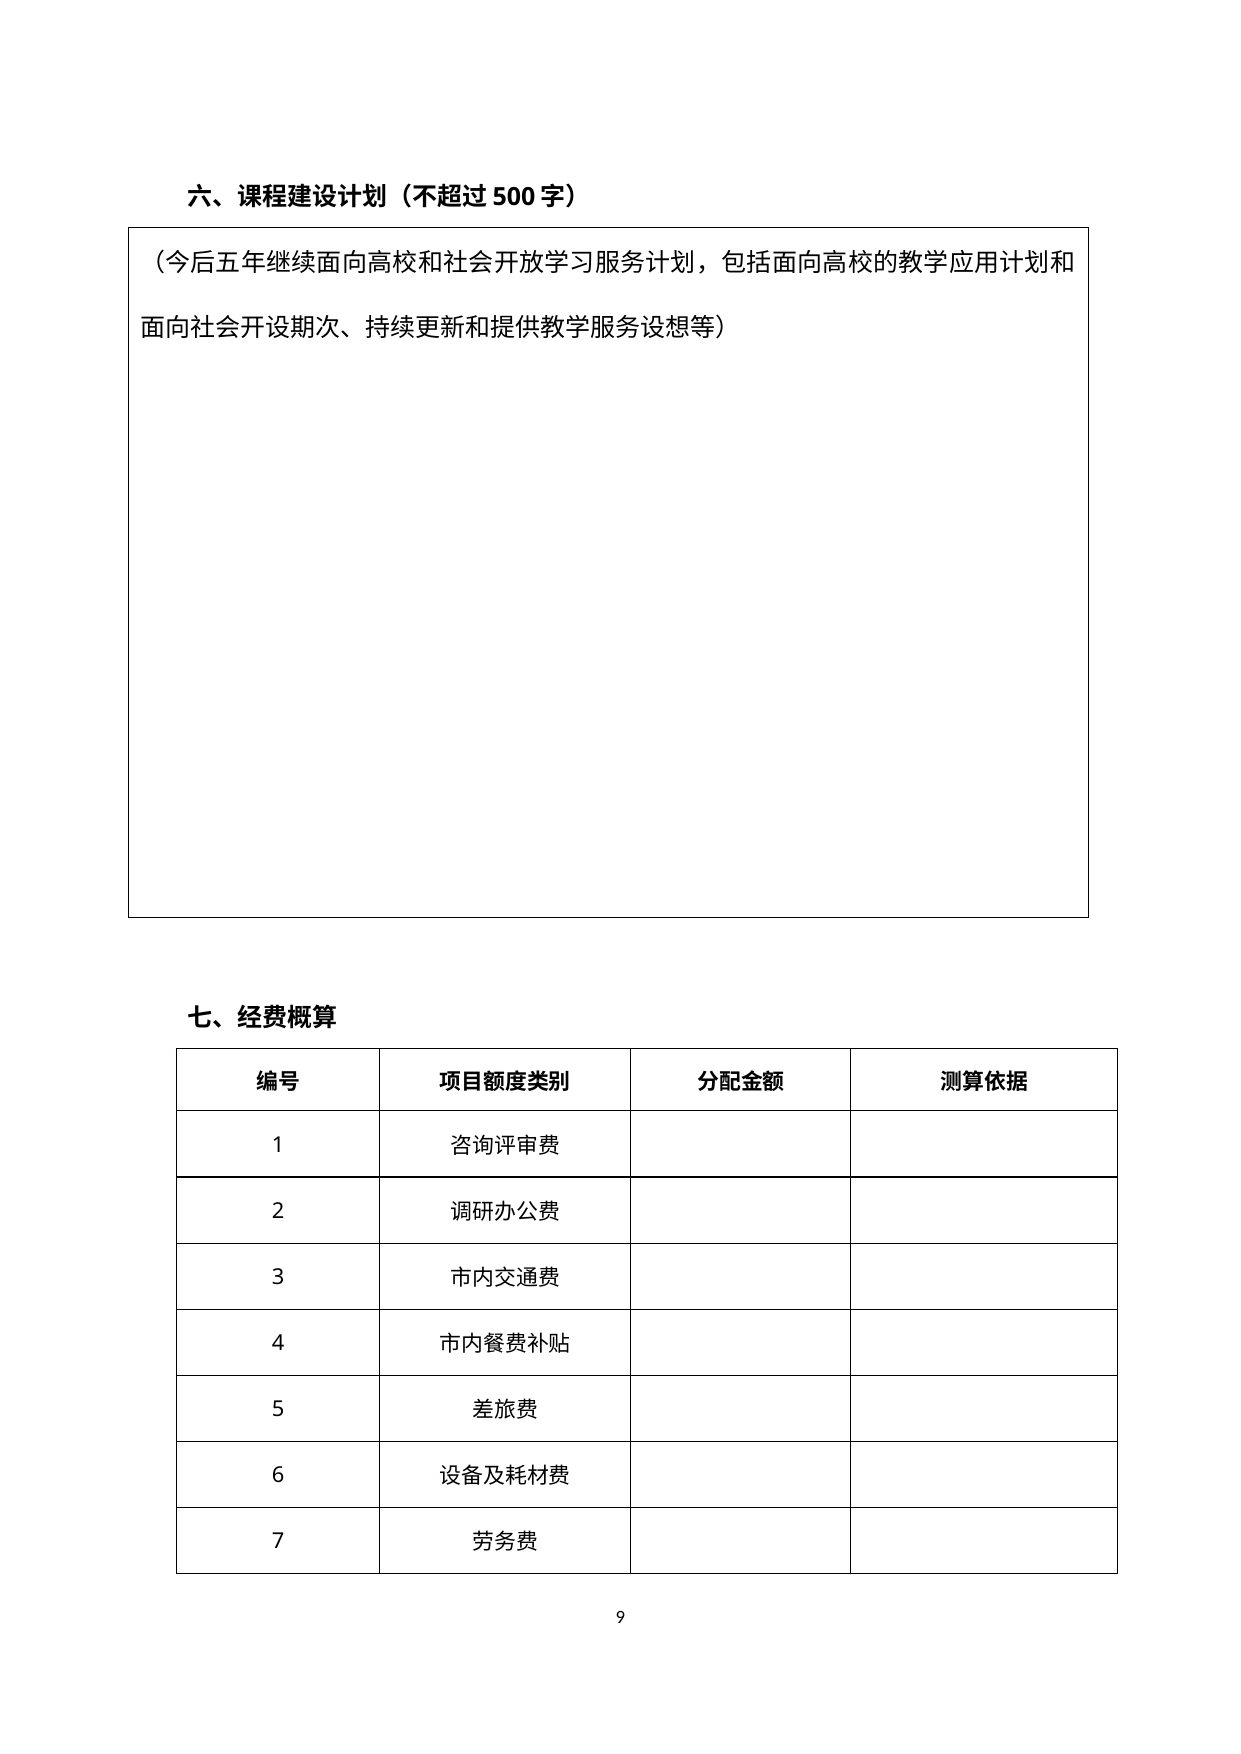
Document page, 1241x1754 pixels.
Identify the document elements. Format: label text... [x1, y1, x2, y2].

table_header 分配金额 [631, 1049, 850, 1110]
table_cell 劳务费 [380, 1508, 630, 1573]
table_header 测算依据 [851, 1049, 1117, 1110]
table_cell [631, 1442, 850, 1507]
table_header 编号 [177, 1049, 379, 1110]
table_cell 3 [177, 1244, 379, 1308]
table_cell [631, 1111, 850, 1176]
table_cell 调研办公费 [380, 1178, 630, 1242]
table_header 项目额度类别 [380, 1049, 630, 1110]
table_cell [851, 1508, 1117, 1573]
table_cell 设备及耗材费 [380, 1442, 630, 1507]
table_header （今后五年继续面向高校和社会开放学习服务计划，包括面向高校的教学应用计划和面向社会开设期次、持续更新和提供教学服务设想等） [129, 228, 1088, 917]
table_cell [851, 1244, 1117, 1308]
table_cell 市内交通费 [380, 1244, 630, 1308]
table_cell 咨询评审费 [380, 1111, 630, 1176]
list 七、经费概算 [187, 983, 1053, 1048]
table_cell [851, 1376, 1117, 1441]
table_cell [851, 1111, 1117, 1176]
table_cell 6 [177, 1442, 379, 1507]
table_cell 4 [177, 1310, 379, 1374]
table_cell 市内餐费补贴 [380, 1310, 630, 1374]
table_cell 1 [177, 1111, 379, 1176]
table_cell [631, 1310, 850, 1374]
table_cell [631, 1508, 850, 1573]
text 六、课程建设计划（不超过500字） [187, 162, 1053, 227]
table_cell [851, 1178, 1117, 1242]
table_cell [851, 1442, 1117, 1507]
table_cell 2 [177, 1178, 379, 1242]
table_cell [851, 1310, 1117, 1374]
table_cell [631, 1376, 850, 1441]
table_cell 差旅费 [380, 1376, 630, 1441]
table_cell [631, 1178, 850, 1242]
table_cell 5 [177, 1376, 379, 1441]
table_cell 7 [177, 1508, 379, 1573]
table_cell [631, 1244, 850, 1308]
